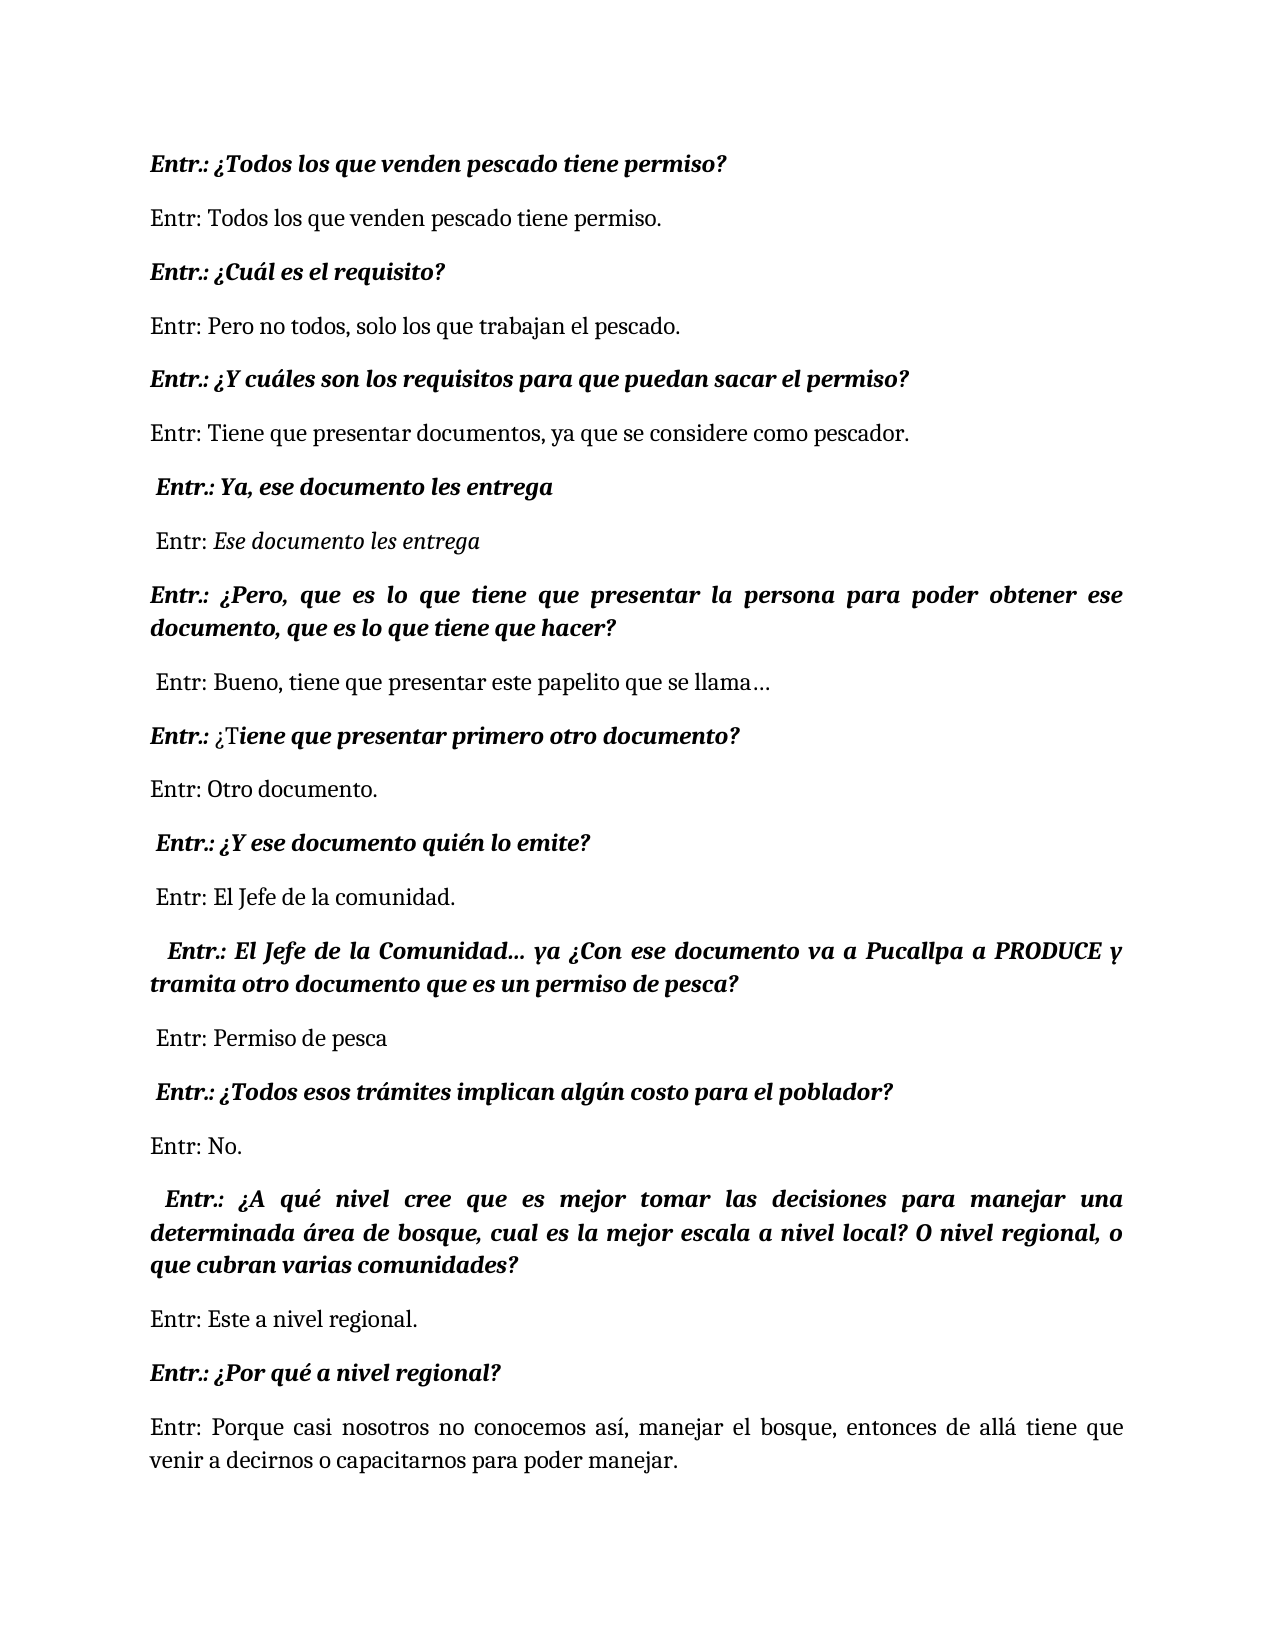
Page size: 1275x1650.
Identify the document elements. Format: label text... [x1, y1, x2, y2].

text Entr.: ¿Y cuáles son los requisitos para que puedan sacar el permiso? [150, 365, 1125, 394]
text Entr: Porque casi nosotros no conocemos así, manejar el bosque, entonces de allá tiene que venir a decirnos o capacitarnos para poder manejar. [150, 1413, 1125, 1475]
text Entr.: ¿Todos esos trámites implican algún costo para el poblador? [150, 1078, 1125, 1106]
text Entr: Este a nivel regional. [150, 1305, 1125, 1334]
text Entr: Tiene que presentar documentos, ya que se considere como pescador. [150, 419, 1125, 448]
text Entr.: ¿Y ese documento quién lo emite? [150, 829, 1125, 858]
text Entr: Pero no todos, solo los que trabajan el pescado. [150, 312, 1125, 340]
text Entr: Otro documento. [150, 775, 1125, 804]
text Entr.: ¿A qué nivel cree que es mejor tomar las decisiones para manejar una determinada área de bosque, cual es la mejor escala a nivel local? O nivel regional, o que cubran varias comunidades? [150, 1185, 1125, 1280]
text Entr.: El Jefe de la Comunidad… ya ¿Con ese documento va a Pucallpa a PRODUCE y tramita otro documento que es un permiso de pesca? [150, 937, 1125, 999]
text Entr: Ese documento les entrega [150, 527, 1125, 556]
text Entr: Permiso de pesca [150, 1024, 1125, 1053]
text Entr.: ¿Cuál es el requisito? [150, 258, 1125, 286]
text Entr.: ¿Tiene que presentar primero otro documento? [150, 722, 1125, 750]
text Entr.: ¿Por qué a nivel regional? [150, 1359, 1125, 1388]
text Entr: Todos los que venden pescado tiene permiso. [150, 204, 1125, 233]
text Entr.: Ya, ese documento les entrega [150, 473, 1125, 502]
text Entr.: ¿Pero, que es lo que tiene que presentar la persona para poder obtener ese documento, que es lo que tiene que hacer? [150, 581, 1125, 643]
text Entr: Bueno, tiene que presentar este papelito que se llama… [150, 668, 1125, 696]
text Entr: El Jefe de la comunidad. [150, 883, 1125, 912]
text Entr.: ¿Todos los que venden pescado tiene permiso? [150, 150, 1125, 179]
text Entr: No. [150, 1132, 1125, 1160]
